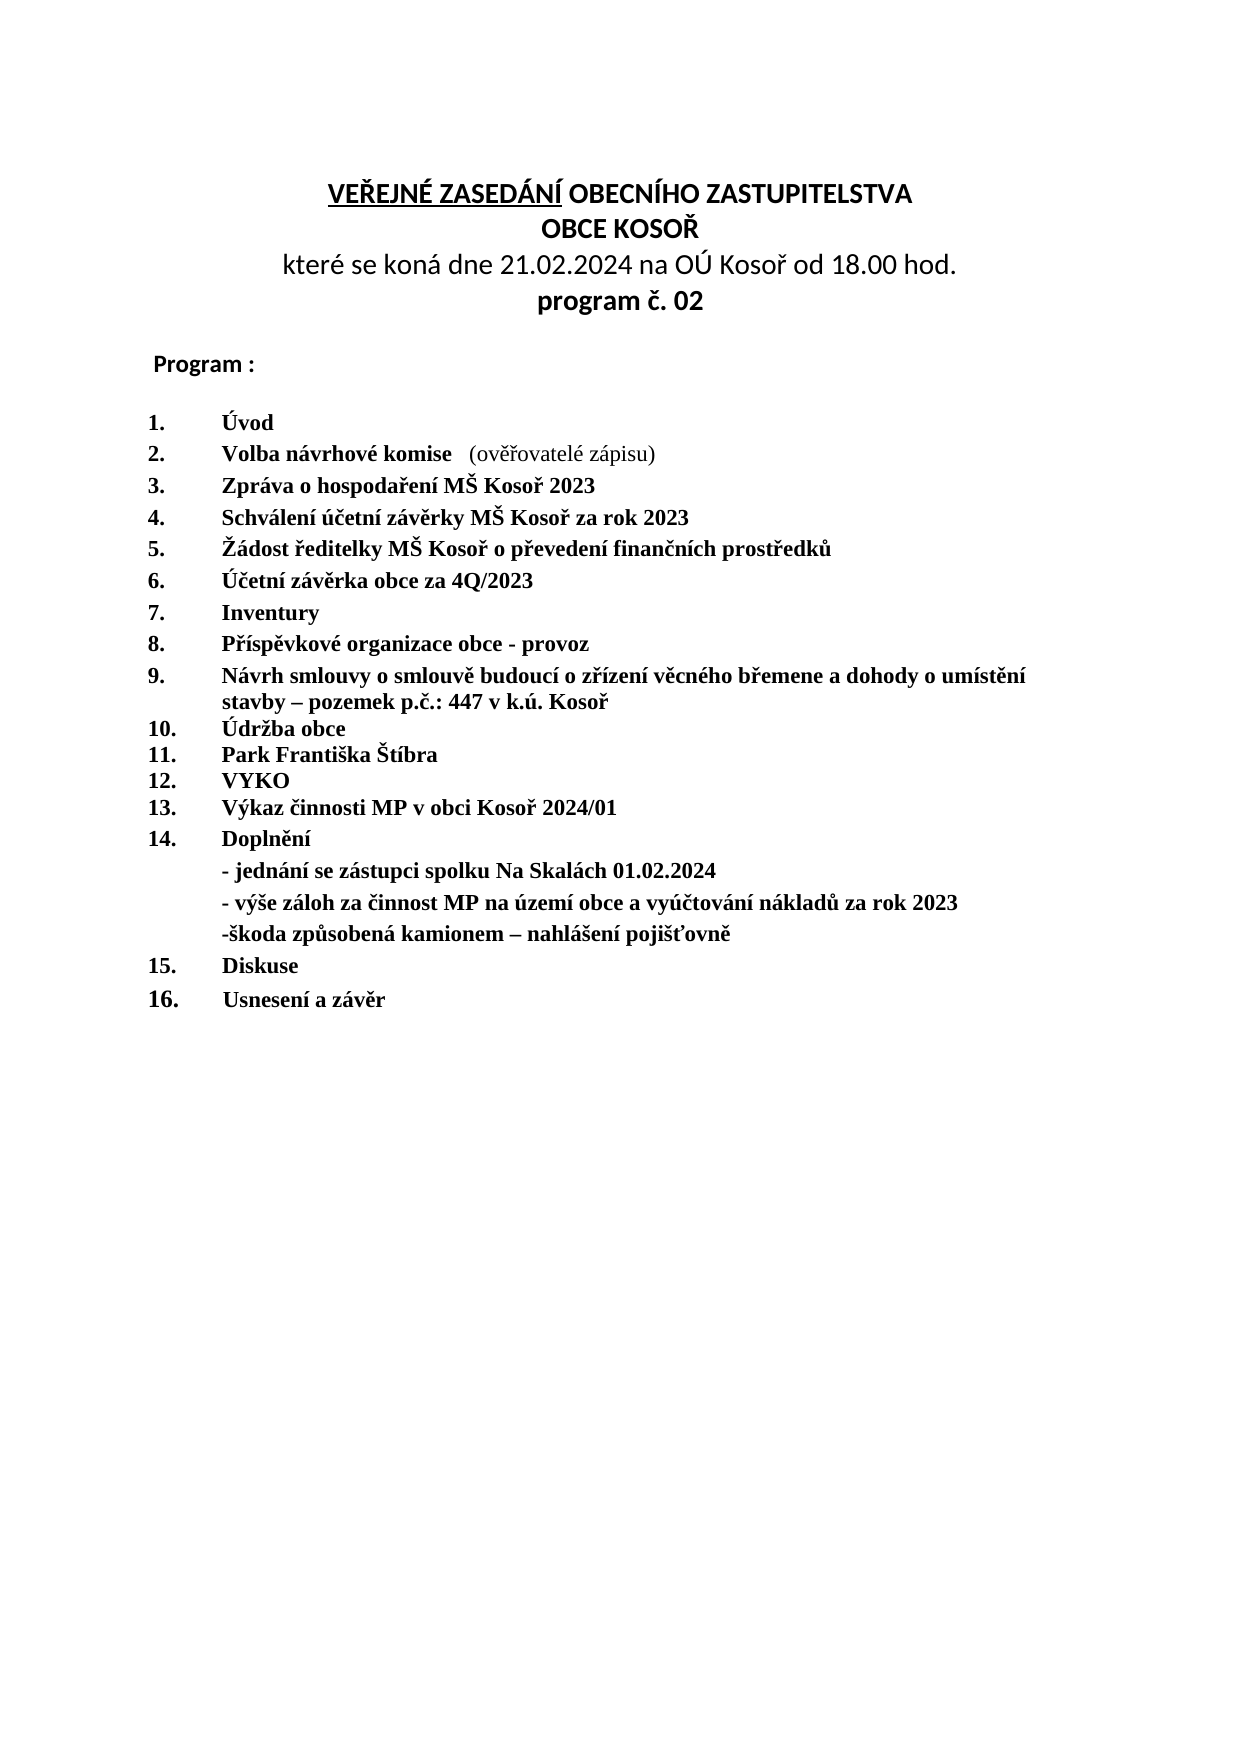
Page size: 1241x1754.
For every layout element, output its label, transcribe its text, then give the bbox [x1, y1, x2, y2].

text 3. Zpráva o hospodaření MŠ Kosoř 2023 [148, 472, 1093, 498]
text 11. Park Františka Štíbra [148, 741, 1093, 767]
text stavby – pozemek p.č.: 447 v k.ú. Kosoř [148, 688, 1093, 715]
text - výše záloh za činnost MP na území obce a vyúčtování nákladů za rok 2023 [148, 889, 1093, 915]
text 8. Příspěvkové organizace obce - provoz [148, 630, 1093, 657]
text které se koná dne 21.02.2024 na OÚ Kosoř od 18.00 hod. [148, 246, 1093, 282]
text 5. Žádost ředitelky MŠ Kosoř o převedení finančních prostředků [148, 535, 1093, 562]
text 1. Úvod [148, 409, 1093, 435]
text 13. Výkaz činnosti MP v obci Kosoř 2024/01 [148, 794, 1093, 820]
text 12. VYKO [148, 767, 1093, 794]
text VEŘEJNÉ ZASEDÁNÍ OBECNÍHO ZASTUPITELSTVA [148, 175, 1093, 210]
text 4. Schválení účetní závěrky MŠ Kosoř za rok 2023 [148, 504, 1093, 530]
text 14. Doplnění [148, 826, 1093, 852]
text 15. Diskuse [148, 952, 1093, 978]
text 10. Údržba obce [148, 715, 1093, 741]
text 16. Usnesení a závěr [148, 984, 1093, 1013]
text - jednání se zástupci spolku Na Skalách 01.02.2024 [148, 857, 1093, 883]
text program č. 02 [148, 282, 1093, 317]
text 9. Návrh smlouvy o smlouvě budoucí o zřízení věcného břemene a dohody o umístění [148, 662, 1093, 688]
text 2. Volba návrhové komise (ověřovatelé zápisu) [148, 440, 1093, 467]
text Program : [148, 348, 1093, 378]
text -škoda způsobená kamionem – nahlášení pojišťovně [148, 921, 1093, 947]
text OBCE KOSOŘ [148, 210, 1093, 246]
text 7. Inventury [148, 599, 1093, 625]
text 6. Účetní závěrka obce za 4Q/2023 [148, 567, 1093, 593]
